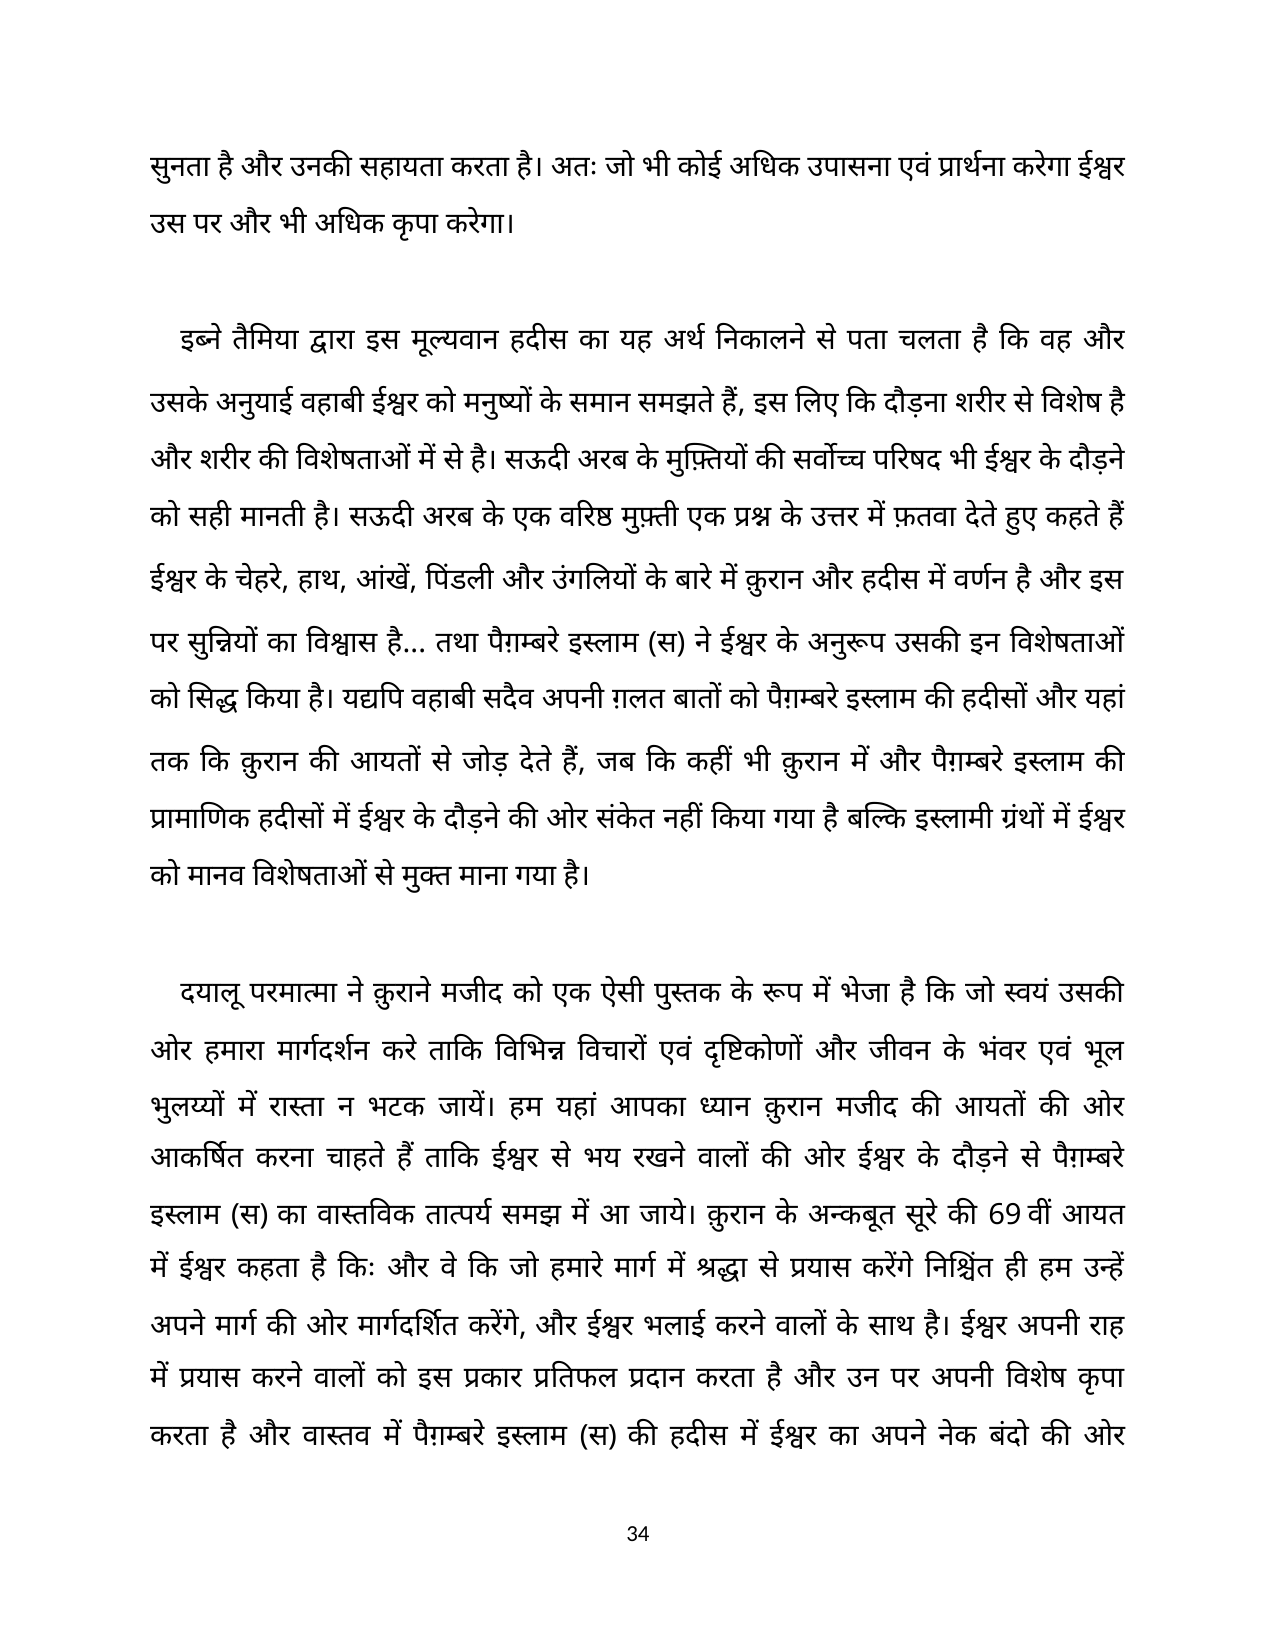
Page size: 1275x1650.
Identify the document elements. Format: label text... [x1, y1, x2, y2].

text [150, 150, 1125, 245]
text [150, 976, 1125, 1454]
text इब्ने तैमिया द्वारा इस मूल्यवान हदीस का यह अर्थ निकालने से पता चलता है कि वह और उसके अनुयाई वहाबी ईश्वर को मनुष्यों के समान समझते हैं, इस लिए कि दौड़ना शरीर से विशेष है और शरीर की विशेषताओं में से है। सऊदी अरब के मुफ़्तियों की सर्वोच्च परिषद भी ईश्वर के दौड़ने को सही मानती है। सऊदी अरब के एक वरिष्ठ मुफ़्ती एक प्रश्न के उत्तर में फ़तवा देते हुए कहते हैं ईश्वर के चेहरे, हाथ, आंखें, पिंडली और उंगलियों के बारे में क़ुरान और हदीस में वर्णन है और इस पर सुन्नियों का विश्वास है... तथा पैग़म्बरे इस्लाम (स) ने ईश्वर के अनुरूप उसकी इन विशेषताओं को सिद्ध किया है। यद्यपि वहाबी सदैव अपनी ग़लत बातों को पैग़म्बरे इस्लाम की हदीसों और यहां तक कि क़ुरान की आयतों से जोड़ देते हैं, जब कि कहीं भी क़ुरान में और पैग़म्बरे इस्लाम की प्रामाणिक हदीसों में ईश्वर के दौड़ने की ओर संकेत नहीं किया गया है बल्कि इस्लामी ग्रंथों में ईश्वर को मानव विशेषताओं से मुक्त माना गया है। [150, 323, 1125, 898]
